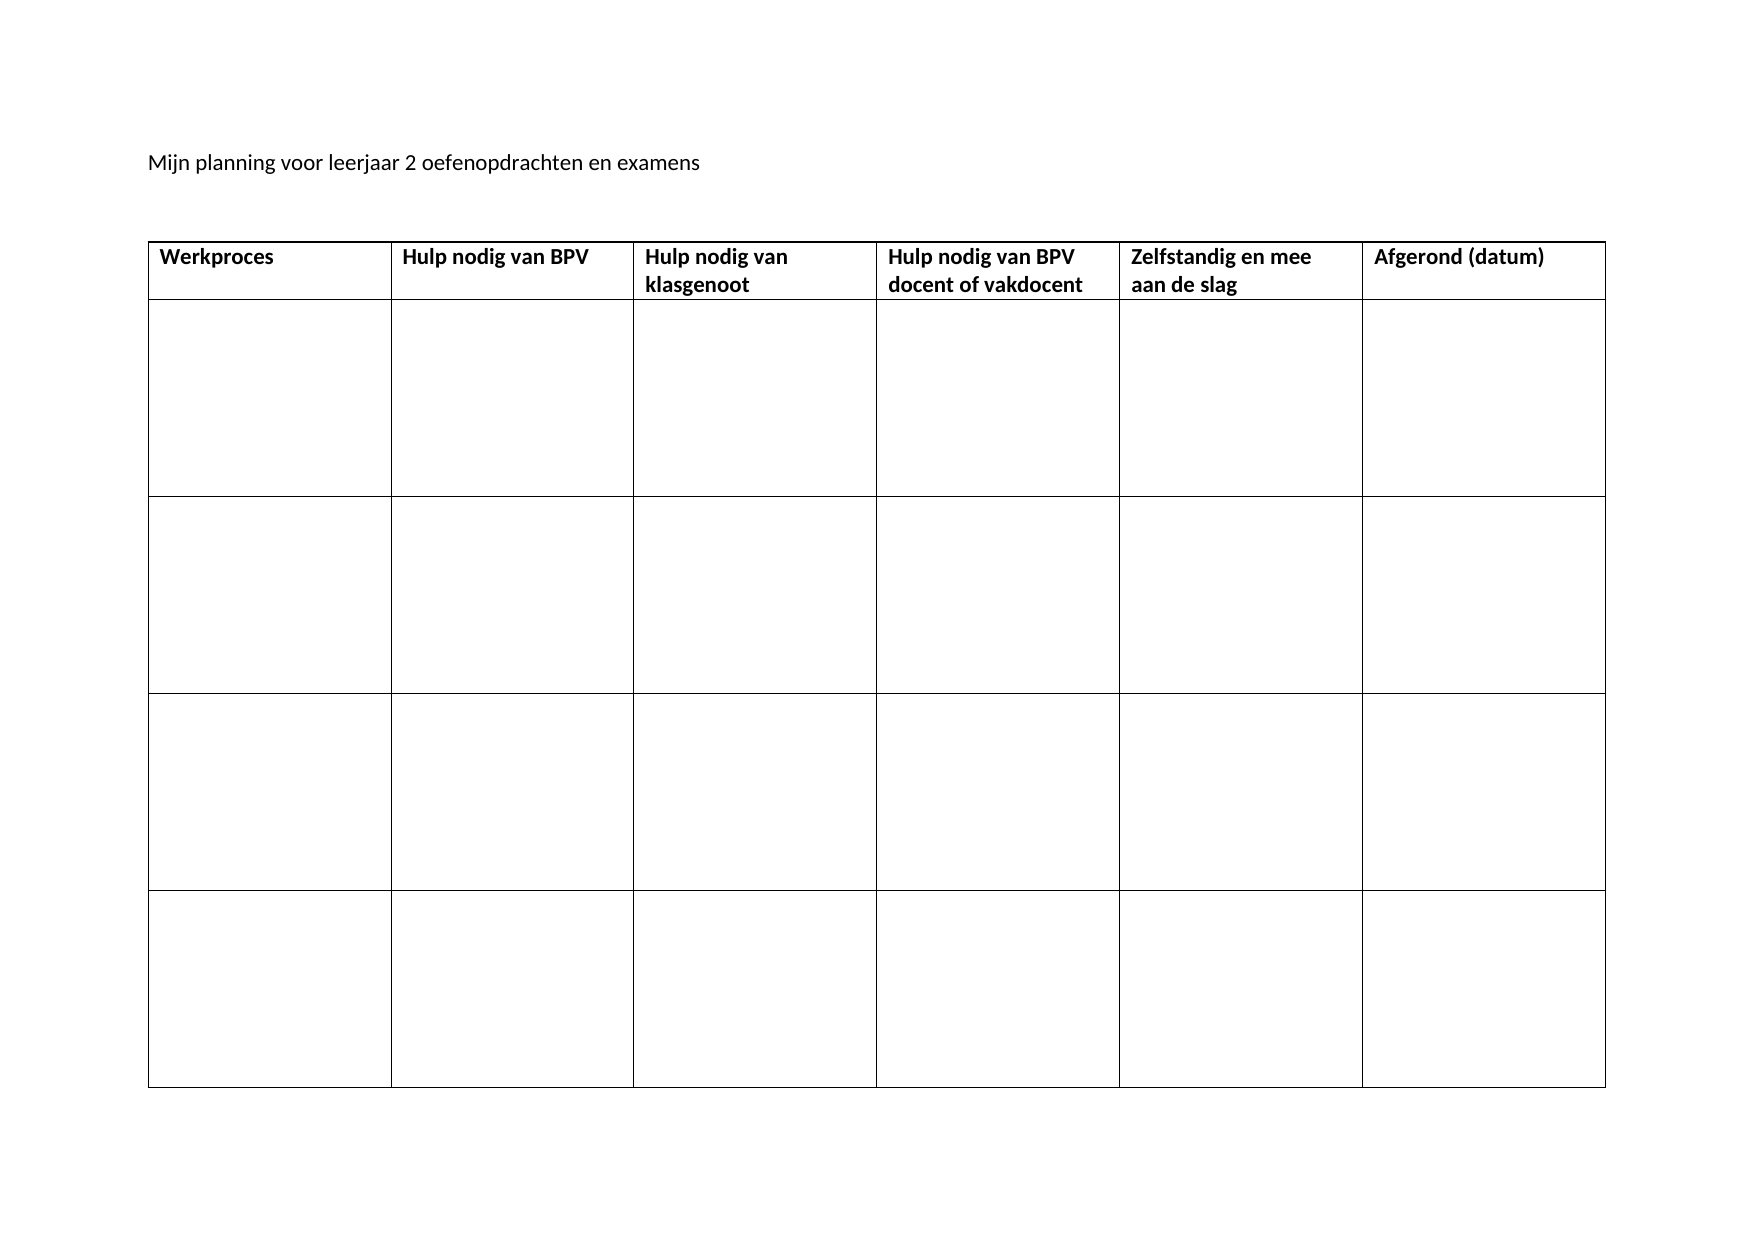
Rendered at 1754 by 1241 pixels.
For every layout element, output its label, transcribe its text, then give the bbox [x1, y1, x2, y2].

table_cell [392, 497, 633, 693]
table_cell [634, 300, 876, 496]
table_cell [149, 891, 391, 1087]
table_cell [1363, 694, 1605, 890]
table_header Zelfstandig en mee aan de slag [1120, 243, 1362, 298]
table_header Hulp nodig van BPV docent of vakdocent [877, 243, 1119, 298]
table_cell [634, 497, 876, 693]
table_cell [1120, 891, 1362, 1087]
table_cell [877, 300, 1119, 496]
table_cell [149, 497, 391, 693]
table_cell [392, 694, 633, 890]
table_cell [634, 891, 876, 1087]
table_cell [877, 891, 1119, 1087]
table_cell [392, 891, 633, 1087]
table_cell [877, 694, 1119, 890]
table_cell [149, 300, 391, 496]
table_cell [1120, 300, 1362, 496]
table_header Hulp nodig van BPV [392, 243, 633, 298]
table_cell [1120, 497, 1362, 693]
table_cell [1120, 694, 1362, 890]
table_cell [1363, 497, 1605, 693]
table_cell [634, 694, 876, 890]
table_header Afgerond (datum) [1363, 243, 1605, 298]
table_cell [1363, 891, 1605, 1087]
table_cell [1363, 300, 1605, 496]
table_header Hulp nodig van klasgenoot [634, 243, 876, 298]
table_cell [149, 694, 391, 890]
table_header Werkproces [149, 243, 391, 298]
text Mijn planning voor leerjaar 2 oefenopdrachten en examens [148, 148, 1606, 176]
table_cell [392, 300, 633, 496]
table_cell [877, 497, 1119, 693]
